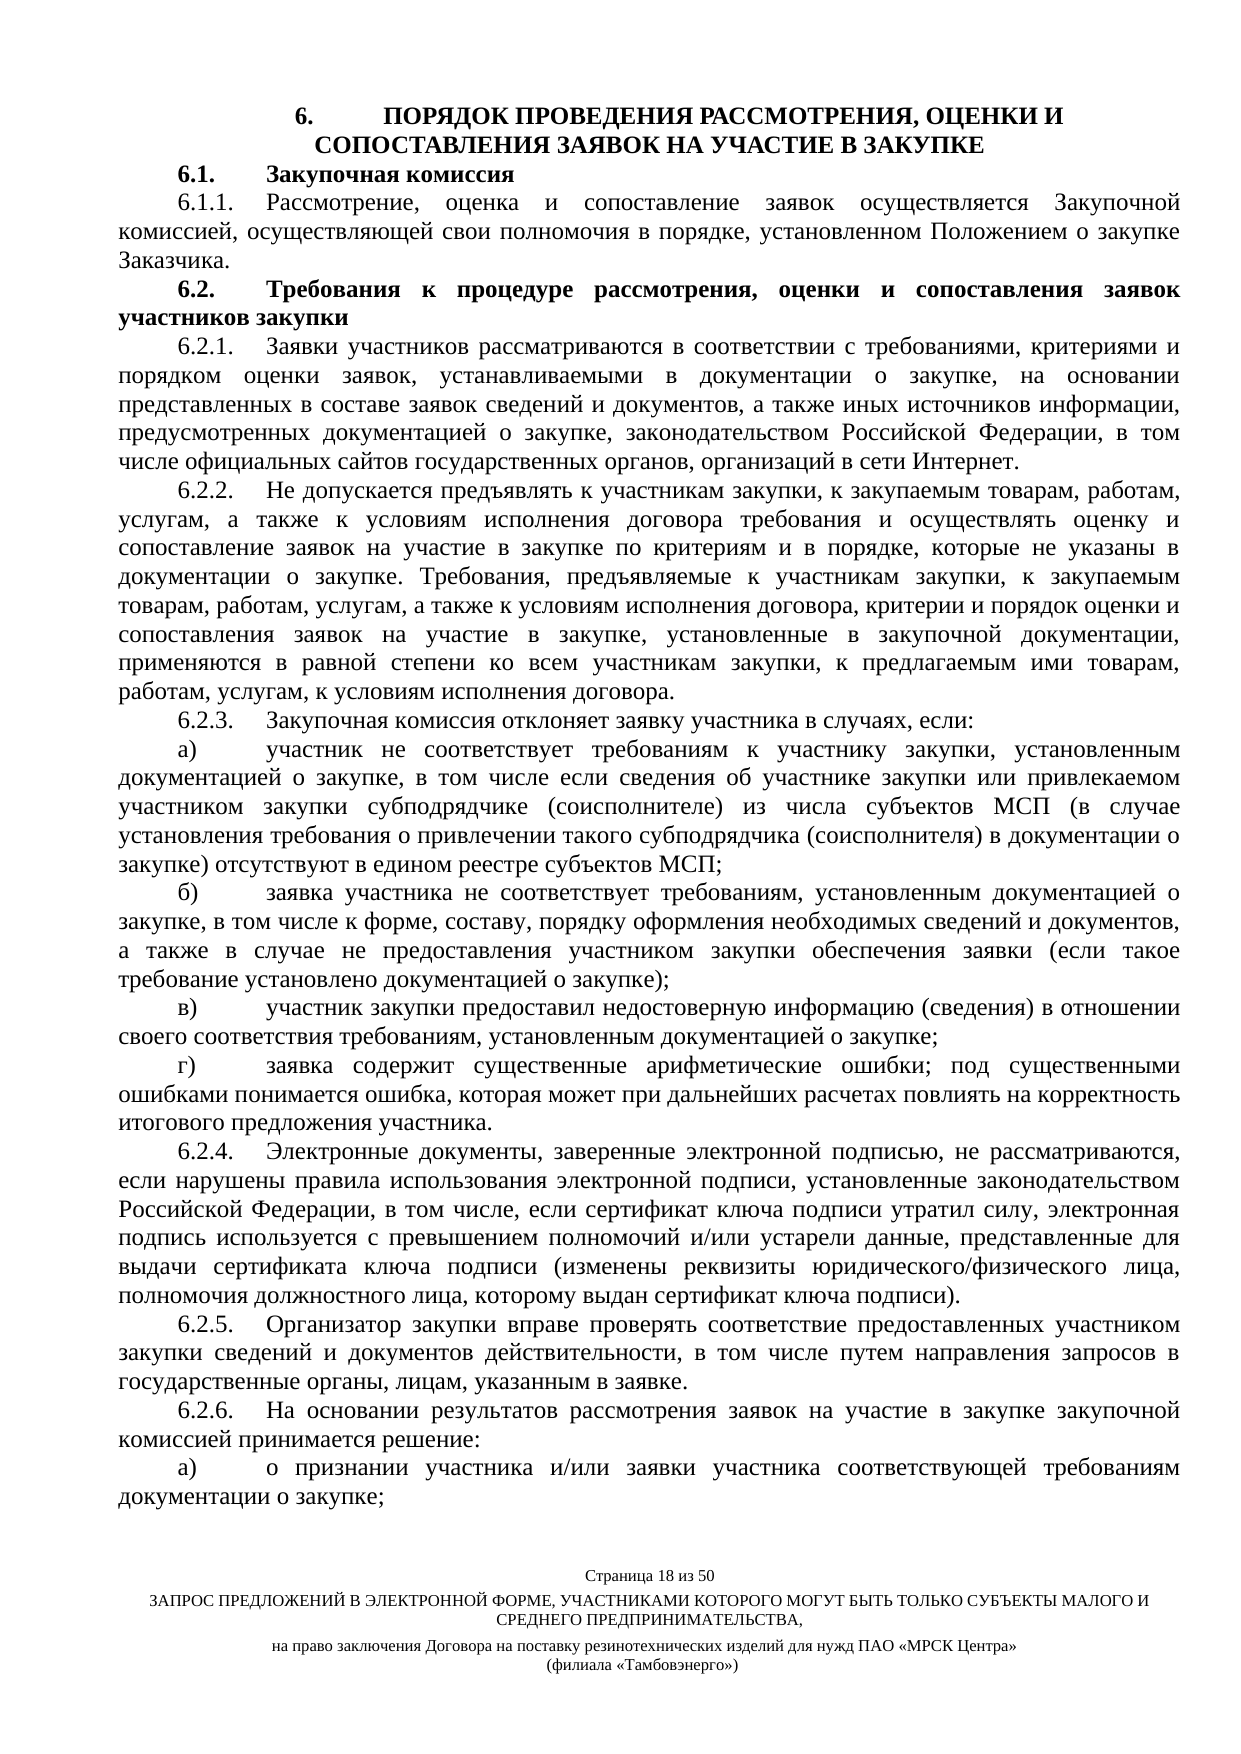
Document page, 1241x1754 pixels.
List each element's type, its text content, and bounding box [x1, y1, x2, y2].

list заявка содержит существенные арифметические ошибки; под существенными ошибками понимается ошибка, которая может при дальнейших расчетах повлиять на корректность итогового предложения участника. [118, 1050, 1181, 1136]
subtitle Заявки участников рассматриваются в соответствии с требованиями, критериями и порядком оценки заявок, устанавливаемыми в документации о закупке, на основании представленных в составе заявок сведений и документов, а также иных источников информации, предусмотренных документацией о закупке, законодательством Российской Федерации, в том числе официальных сайтов государственных органов, организаций в сети Интернет. [118, 331, 1181, 475]
subtitle Электронные документы, заверенные электронной подписью, не рассматриваются, если нарушены правила использования электронной подписи, установленные законодательством Российской Федерации, в том числе, если сертификат ключа подписи утратил силу, электронная подпись используется с превышением полномочий и/или устарели данные, представленные для выдачи сертификата ключа подписи (изменены реквизиты юридического/физического лица, полномочия должностного лица, которому выдан сертификат ключа подписи). [118, 1136, 1181, 1309]
subtitle Не допускается предъявлять к участникам закупки, к закупаемым товарам, работам, услугам, а также к условиям исполнения договора требования и осуществлять оценку и сопоставление заявок на участие в закупке по критериям и в порядке, которые не указаны в документации о закупке. Требования, предъявляемые к участникам закупки, к закупаемым товарам, работам, услугам, а также к условиям исполнения договора, критерии и порядок оценки и сопоставления заявок на участие в закупке, установленные в закупочной документации, применяются в равной степени ко всем участникам закупки, к предлагаемым ими товарам, работам, услугам, к условиям исполнения договора. [118, 475, 1181, 705]
subtitle ПОРЯДОК ПРОВЕДЕНИЯ РАССМОТРЕНИЯ, ОЦЕНКИ И СОПОСТАВЛЕНИЯ ЗАЯВОК НА УЧАСТИЕ В ЗАКУПКЕ [118, 101, 1181, 159]
list участник закупки предоставил недостоверную информацию (сведения) в отношении своего соответствия требованиям, установленным документацией о закупке; [118, 992, 1181, 1050]
subtitle Закупочная комиссия отклоняет заявку участника в случаях, если: [118, 705, 1181, 734]
subtitle Закупочная комиссия [118, 159, 1181, 187]
subtitle Организатор закупки вправе проверять соответствие предоставленных участником закупки сведений и документов действительности, в том числе путем направления запросов в государственные органы, лицам, указанным в заявке. [118, 1309, 1181, 1395]
subtitle На основании результатов рассмотрения заявок на участие в закупке закупочной комиссией принимается решение: [118, 1395, 1181, 1452]
subtitle Рассмотрение, оценка и сопоставление заявок осуществляется Закупочной комиссией, осуществляющей свои полномочия в порядке, установленном Положением о закупке Заказчика. [118, 187, 1181, 274]
subtitle о признании участника и/или заявки участника соответствующей требованиям документации о закупке; [118, 1452, 1181, 1510]
subtitle Требования к процедуре рассмотрения, оценки и сопоставления заявок участников закупки [118, 274, 1181, 331]
list участник не соответствует требованиям к участнику закупки, установленным документацией о закупке, в том числе если сведения об участнике закупки или привлекаемом участником закупки субподрядчике (соисполнителе) из числа субъектов МСП (в случае установления требования о привлечении такого субподрядчика (соисполнителя) в документации о закупке) отсутствуют в едином реестре субъектов МСП; [118, 734, 1181, 877]
list заявка участника не соответствует требованиям, установленным документацией о закупке, в том числе к форме, составу, порядку оформления необходимых сведений и документов, а также в случае не предоставления участником закупки обеспечения заявки (если такое требование установлено документацией о закупке); [118, 877, 1181, 992]
